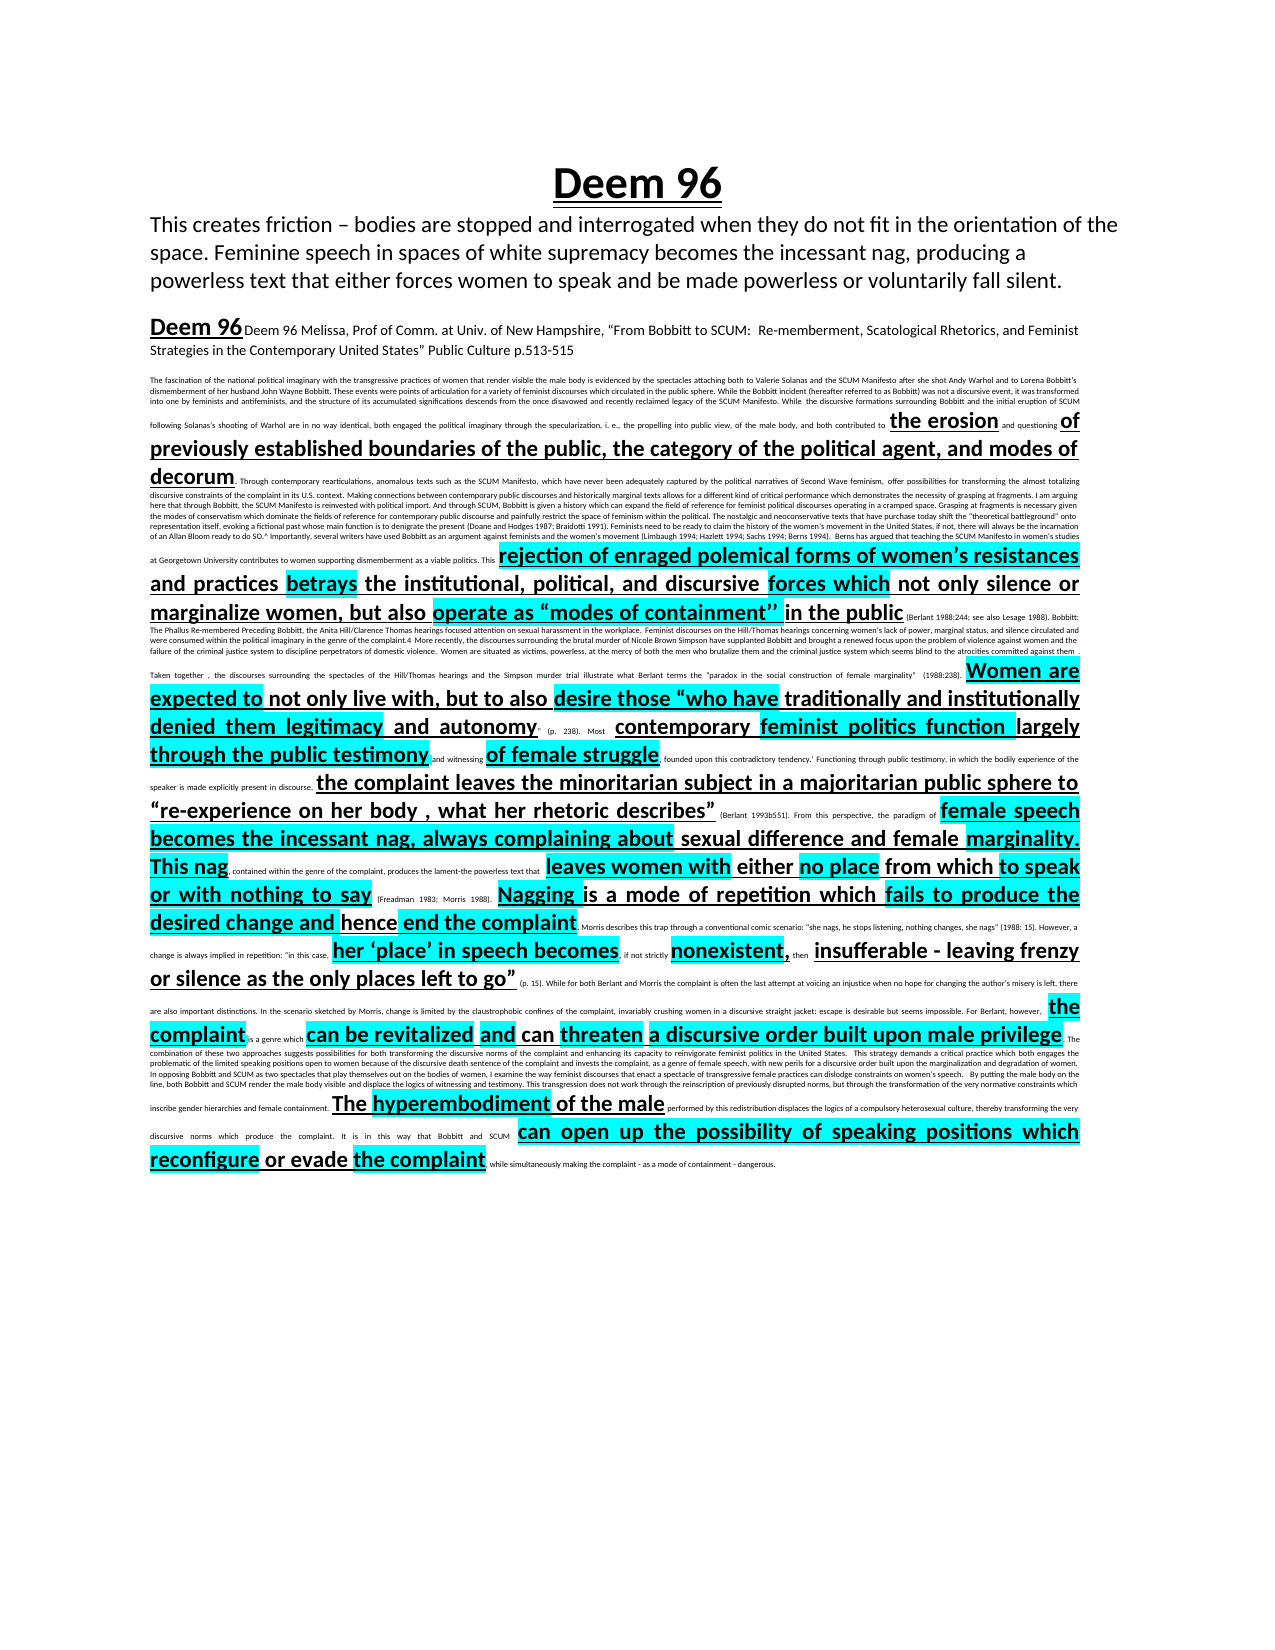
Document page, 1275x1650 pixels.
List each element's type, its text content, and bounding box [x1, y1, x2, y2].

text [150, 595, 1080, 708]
subtitle Deem 96 [150, 154, 1125, 210]
text Deem 96 Deem 96 Melissa, Prof of Comm. at Univ. of New Hampshire, “From Bobbitt to SCUM: Re-memberment, Scatological Rhetorics, and Feminist Strategies in the Contemporary United States” Public Culture p.513-515 [150, 311, 1125, 359]
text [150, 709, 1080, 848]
